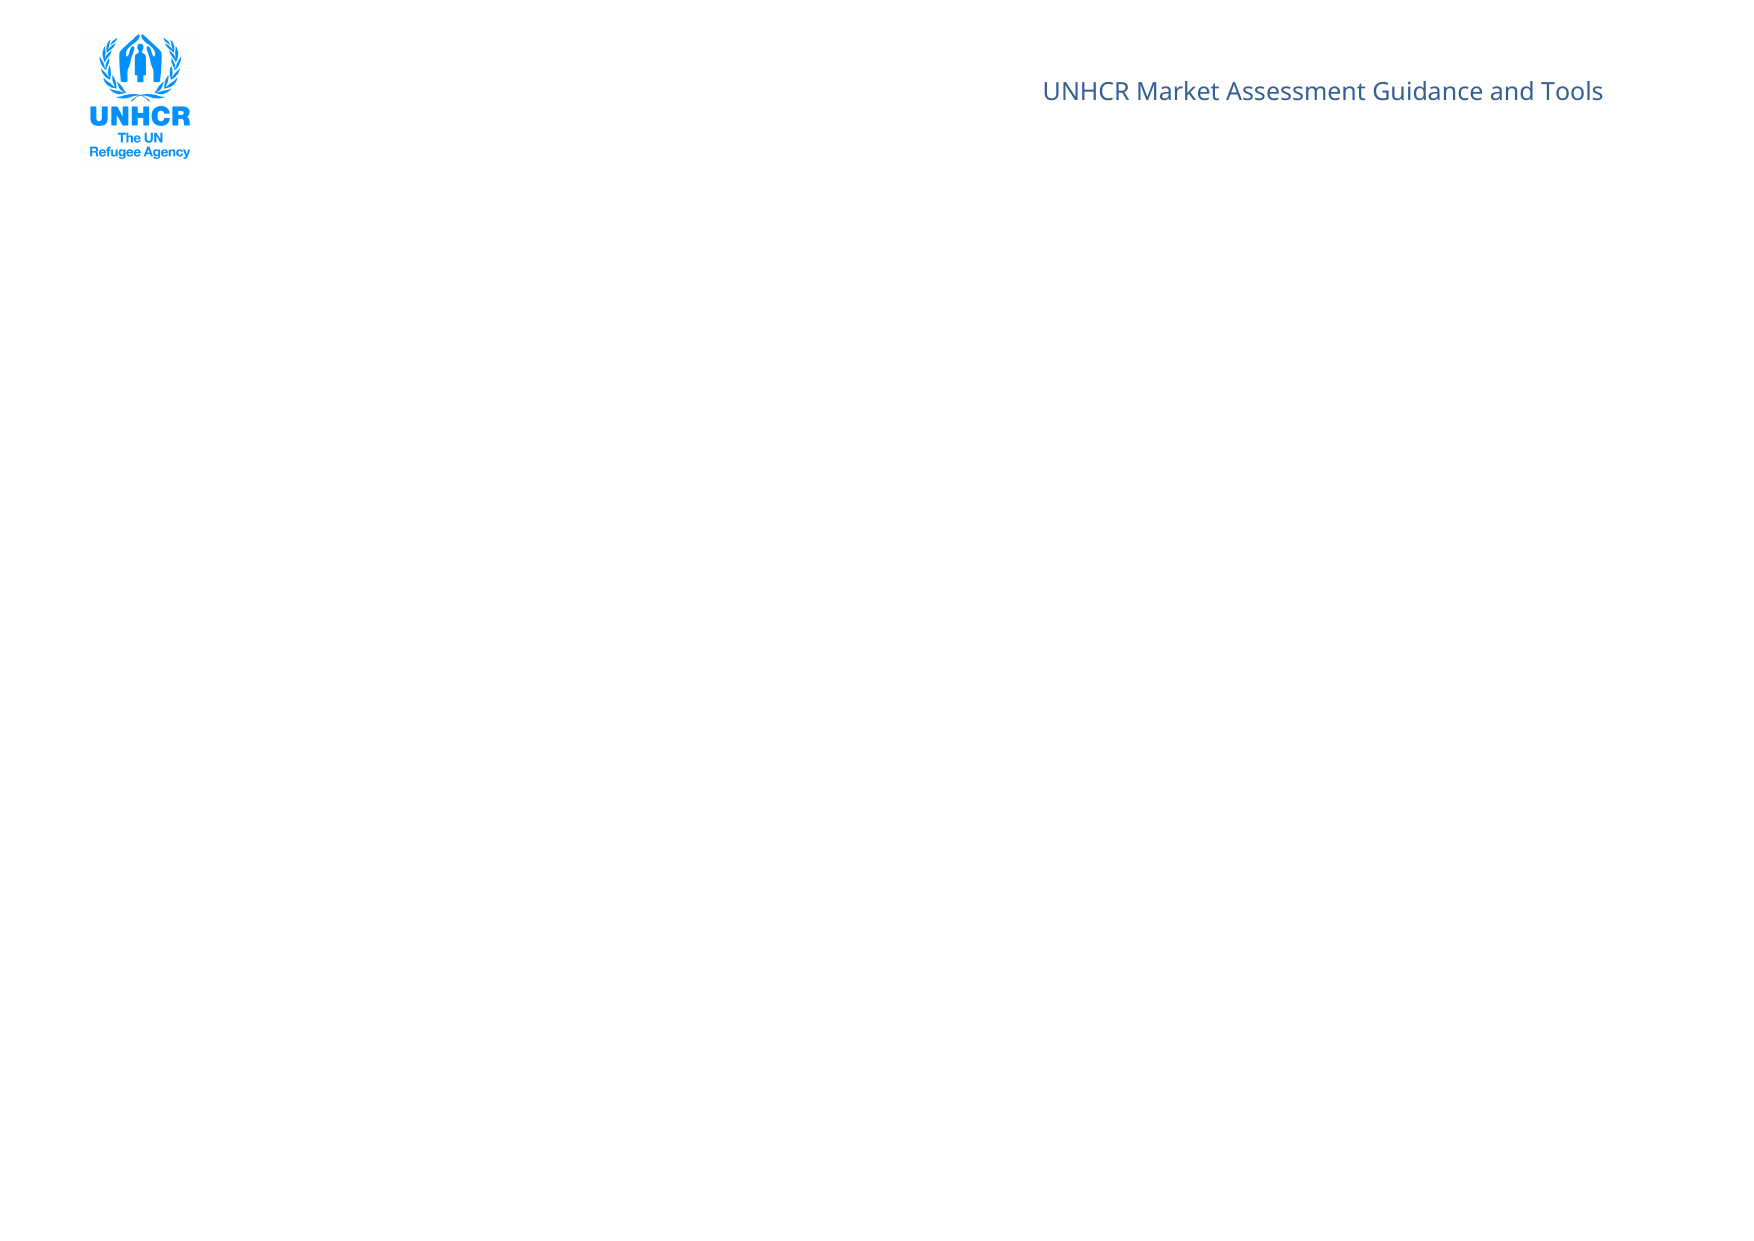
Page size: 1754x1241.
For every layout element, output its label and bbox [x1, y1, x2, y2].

picture [87, 32, 193, 161]
